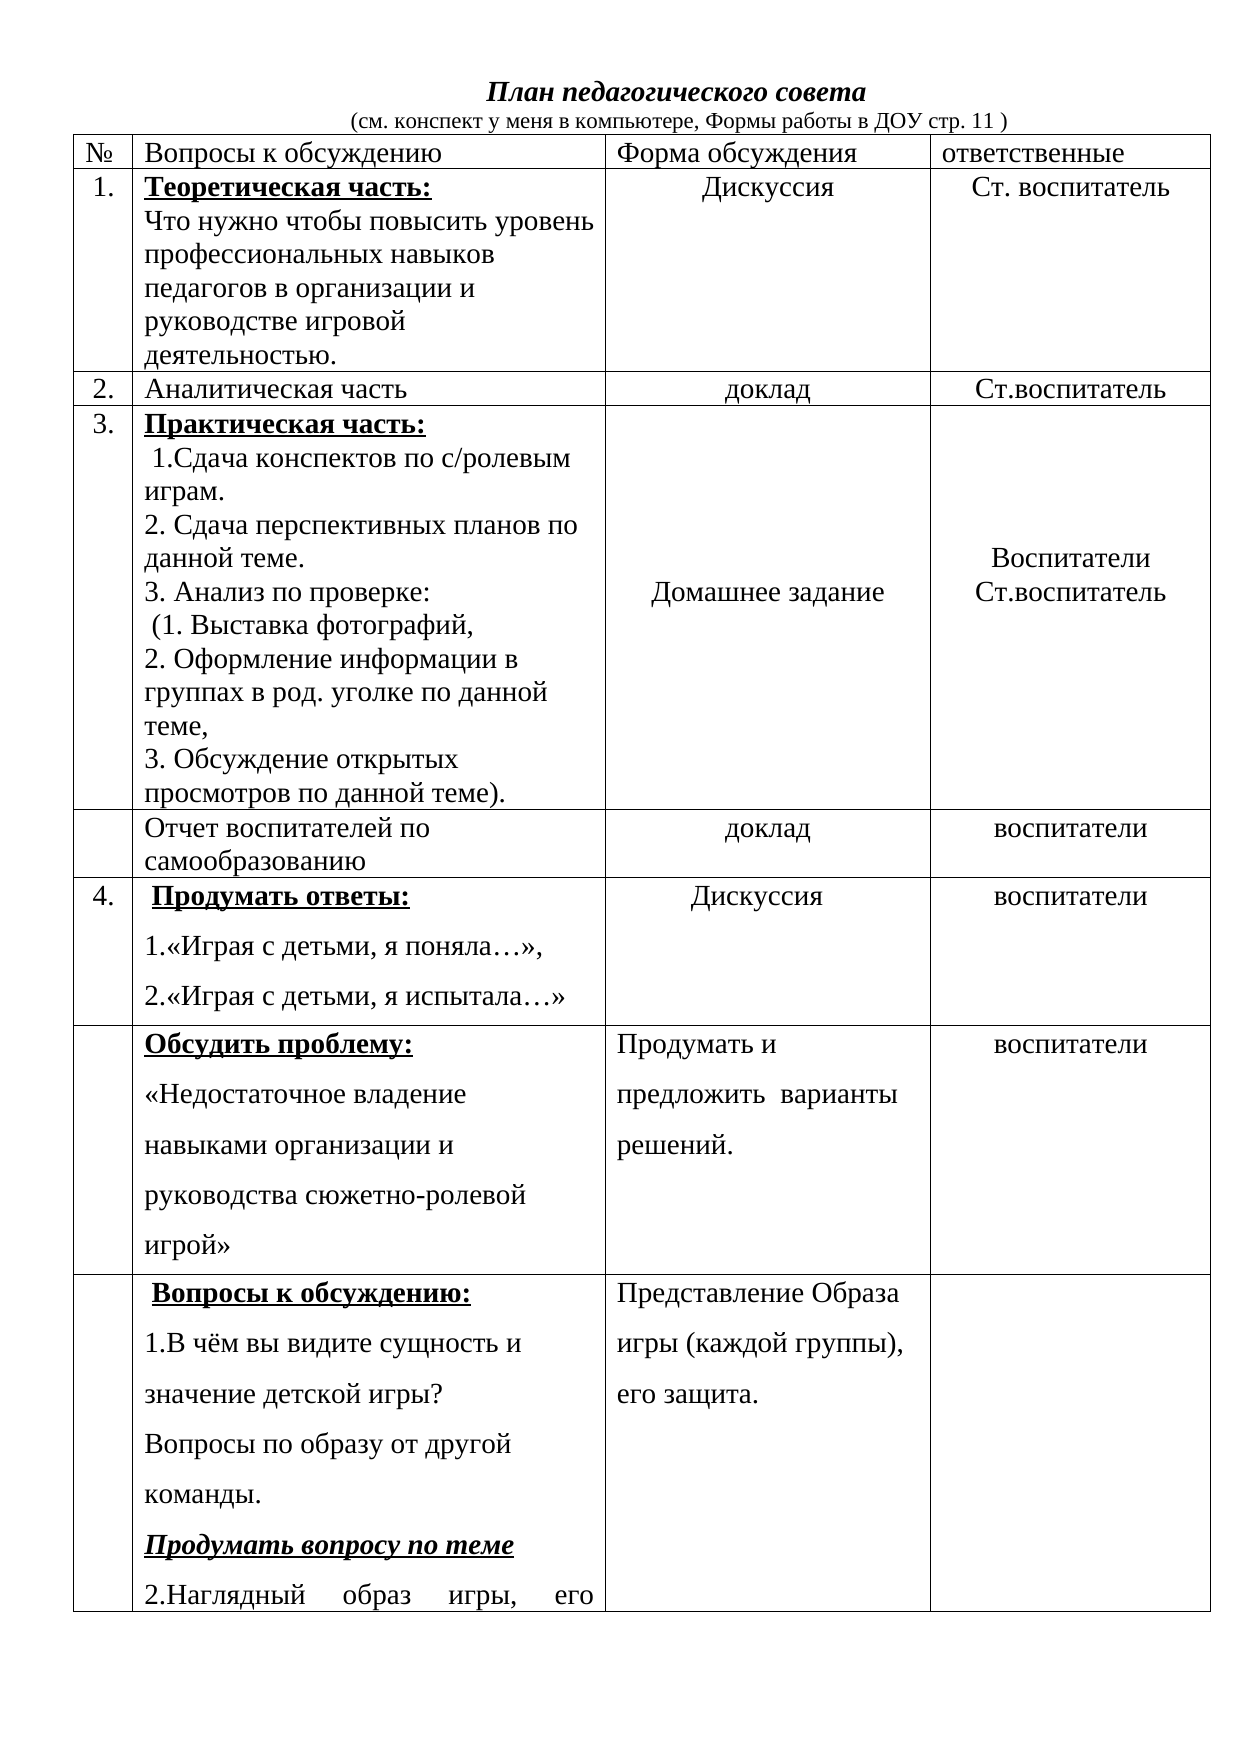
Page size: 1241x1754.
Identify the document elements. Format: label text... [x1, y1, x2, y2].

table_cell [133, 1275, 605, 1611]
table_cell [74, 1026, 132, 1274]
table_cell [606, 1275, 930, 1611]
table_header Форма обсуждения [606, 135, 930, 168]
table_cell Ст.воспитатель [931, 372, 1210, 405]
table_cell Отчет воспитателей по самообразованию [133, 810, 605, 877]
table_cell доклад [606, 372, 930, 405]
table_cell Продумать ответы: 1.«Играя с детьми, я поняла…», 2.«Играя с детьми, я испытала…» [133, 878, 605, 1025]
list (см. конспект у меня в компьютере, Формы работы в ДОУ стр. 11 ) [201, 107, 1152, 134]
table_cell Обсудить проблему: «Недостаточное владение навыками организации и руководства сюжетно-ролевой игрой» [133, 1026, 605, 1274]
table_cell Дискуссия [606, 169, 930, 371]
table_cell воспитатели [931, 1026, 1210, 1274]
table_cell [74, 810, 132, 877]
table_cell Дискуссия [606, 878, 930, 1025]
table_cell [74, 1275, 132, 1611]
table_cell 2. [74, 372, 132, 405]
table_cell Домашнее задание [606, 406, 930, 809]
table_cell воспитатели [931, 810, 1210, 877]
table_header № [74, 135, 132, 168]
table_cell 3. [74, 406, 132, 809]
table_cell воспитатели [931, 878, 1210, 1025]
table_cell Практическая часть: 1.Сдача конспектов по с/ролевым играм. 2. Сдача перспективных планов по данной теме. 3. Анализ по проверке: (1. Выставка фотографий, 2. Оформление информации в группах в род. уголке по данной теме, 3. Обсуждение открытых просмотров по данной теме). [133, 406, 605, 809]
table_cell Продумать и предложить варианты решений. [606, 1026, 930, 1274]
table_header Вопросы к обсуждению [133, 135, 605, 168]
table_cell Воспитатели Ст.воспитатель [931, 406, 1210, 809]
table_cell Теоретическая часть: Что нужно чтобы повысить уровень профессиональных навыков педагогов в организации и руководстве игровой деятельностью. [133, 169, 605, 371]
table_cell 1. [74, 169, 132, 371]
table_header ответственные [931, 135, 1210, 168]
table_cell доклад [606, 810, 930, 877]
table_cell Аналитическая часть [133, 372, 605, 405]
table_cell 4. [74, 878, 132, 1025]
list План педагогического совета [201, 74, 1152, 107]
table_cell Ст. воспитатель [931, 169, 1210, 371]
table_cell [931, 1275, 1210, 1611]
